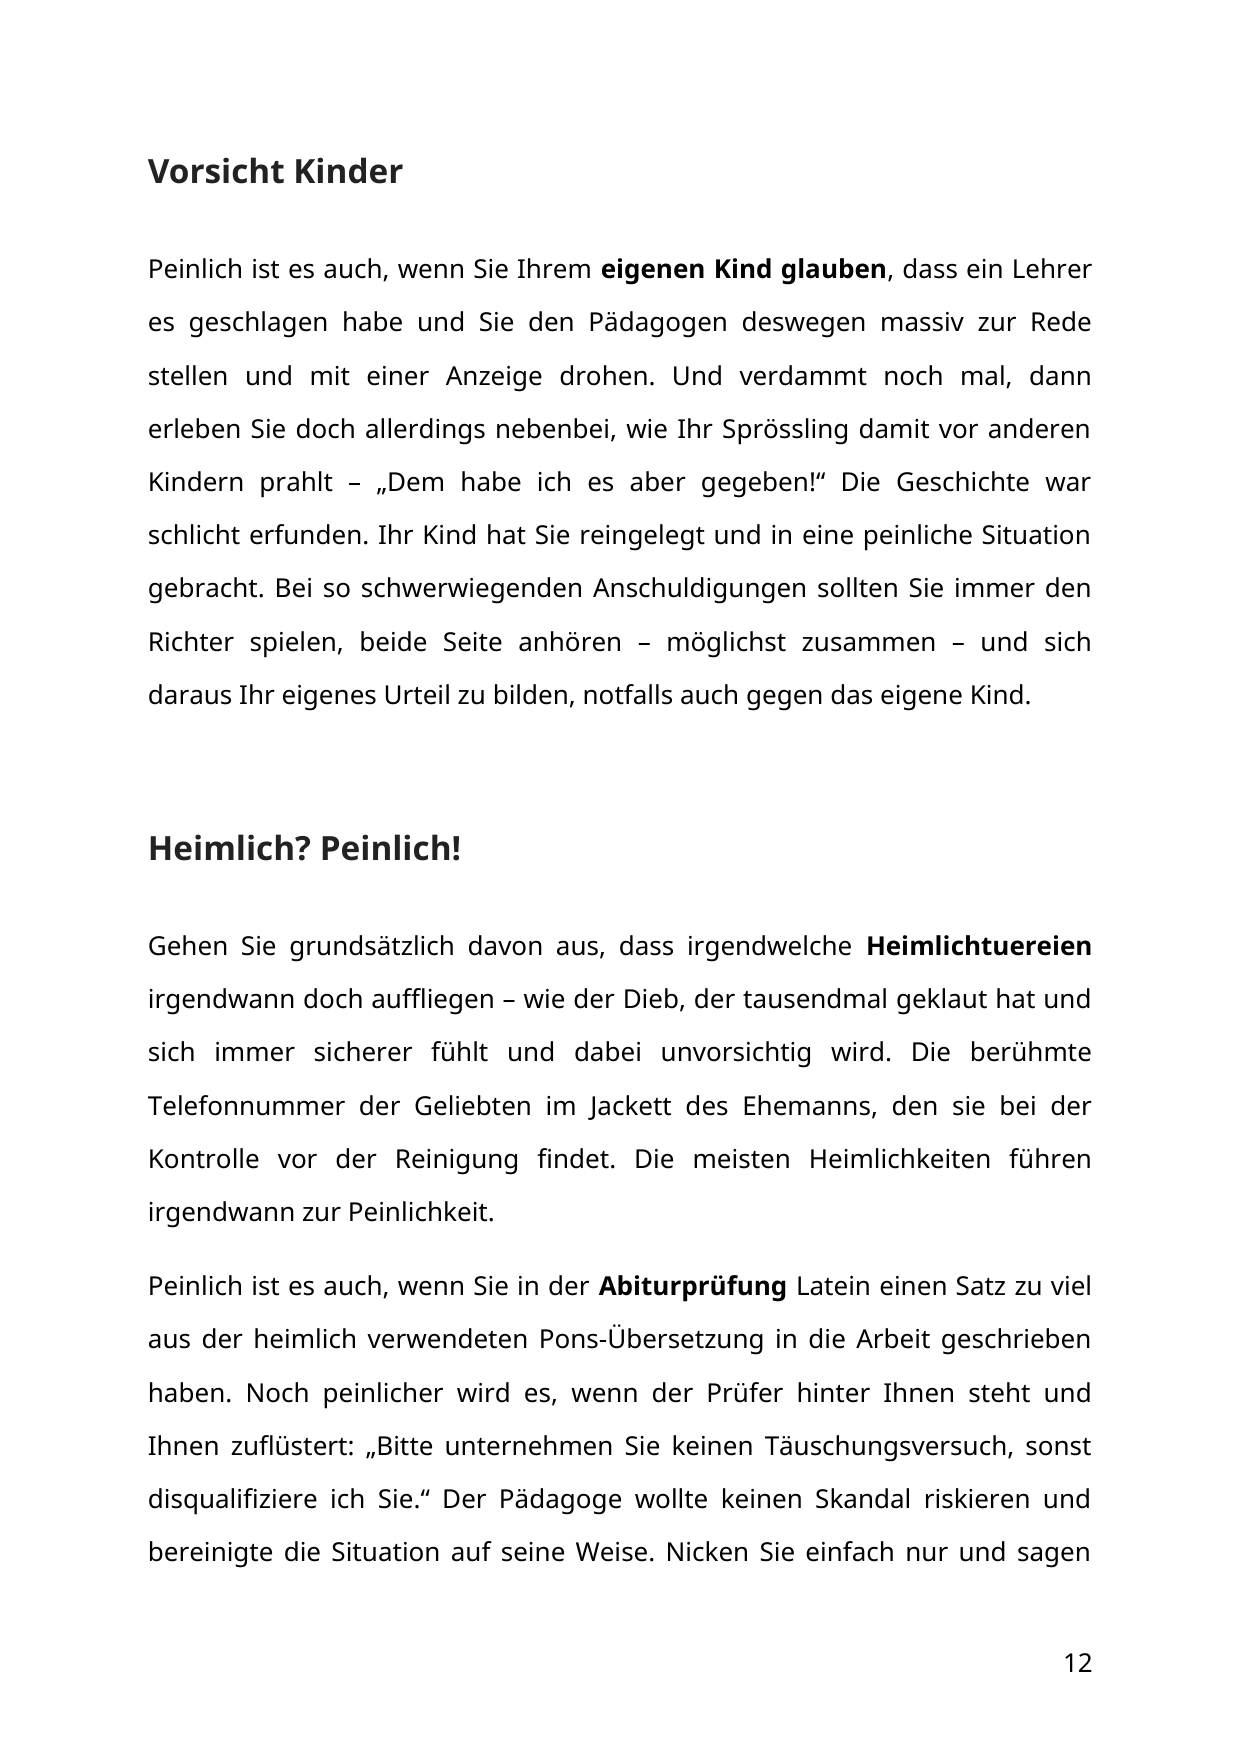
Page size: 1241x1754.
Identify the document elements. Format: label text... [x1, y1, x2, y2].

text Gehen Sie grundsätzlich davon aus, dass irgendwelche Heimlichtuereien irgendwann doch auffliegen – wie der Dieb, der tausendmal geklaut hat und sich immer sicherer fühlt und dabei unvorsichtig wird. Die berühmte Telefonnummer der Geliebten im Jackett des Ehemanns, den sie bei der Kontrolle vor der Reinigung findet. Die meisten Heimlichkeiten führen irgendwann zur Peinlichkeit. [148, 928, 1093, 1229]
subtitle Heimlich? Peinlich! [148, 824, 1093, 870]
text Peinlich ist es auch, wenn Sie Ihrem eigenen Kind glauben, dass ein Lehrer es geschlagen habe und Sie den Pädagogen deswegen massiv zur Rede stellen und mit einer Anzeige drohen. Und verdammt noch mal, dann erleben Sie doch allerdings nebenbei, wie Ihr Sprössling damit vor anderen Kindern prahlt – „Dem habe ich es aber gegeben!“ Die Geschichte war schlicht erfunden. Ihr Kind hat Sie reingelegt und in eine peinliche Situation gebracht. Bei so schwerwiegenden Anschuldigungen sollten Sie immer den Richter spielen, beide Seite anhören – möglichst zusammen – und sich daraus Ihr eigenes Urteil zu bilden, notfalls auch gegen das eigene Kind. [148, 251, 1093, 712]
subtitle Vorsicht Kinder [148, 148, 1093, 193]
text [148, 1268, 1093, 1569]
